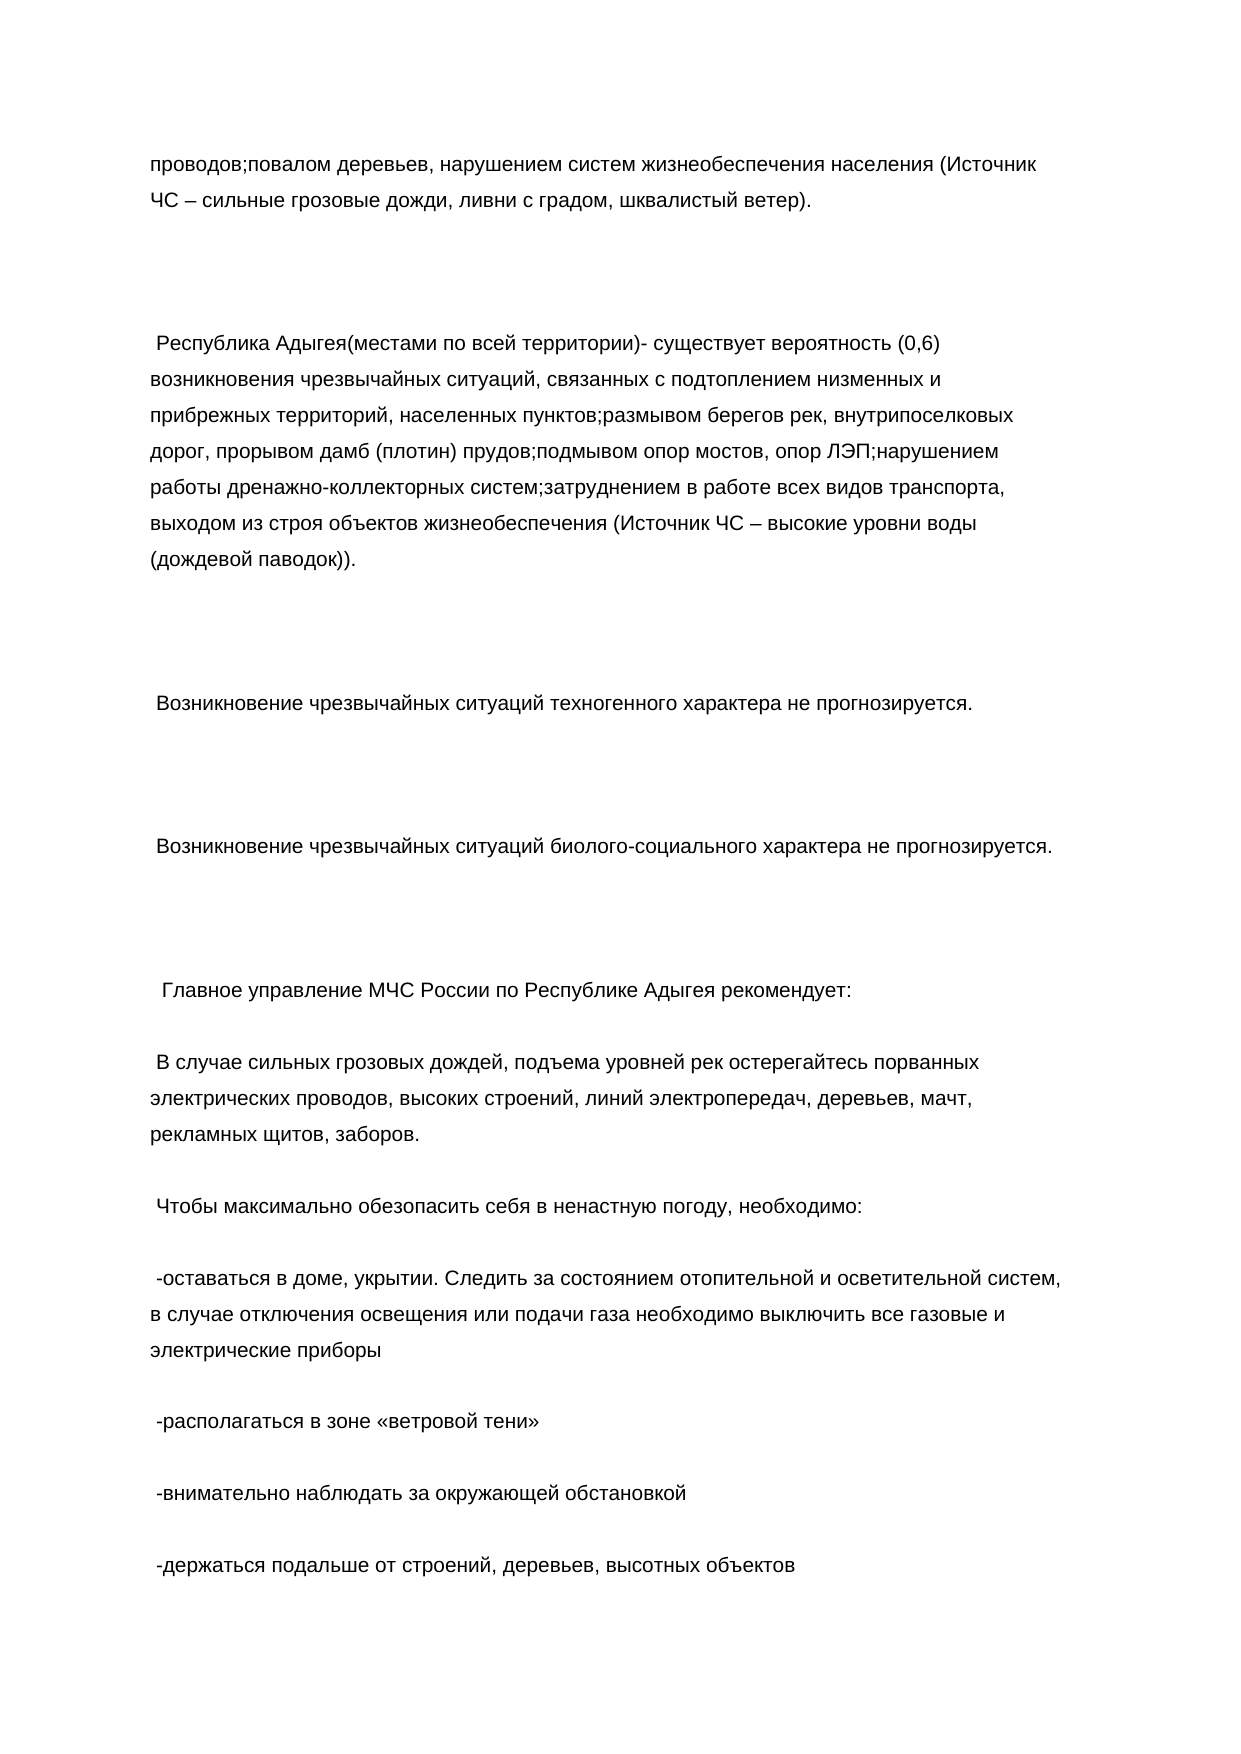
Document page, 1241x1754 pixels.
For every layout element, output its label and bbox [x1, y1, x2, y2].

table_cell [140, 150, 1078, 1577]
